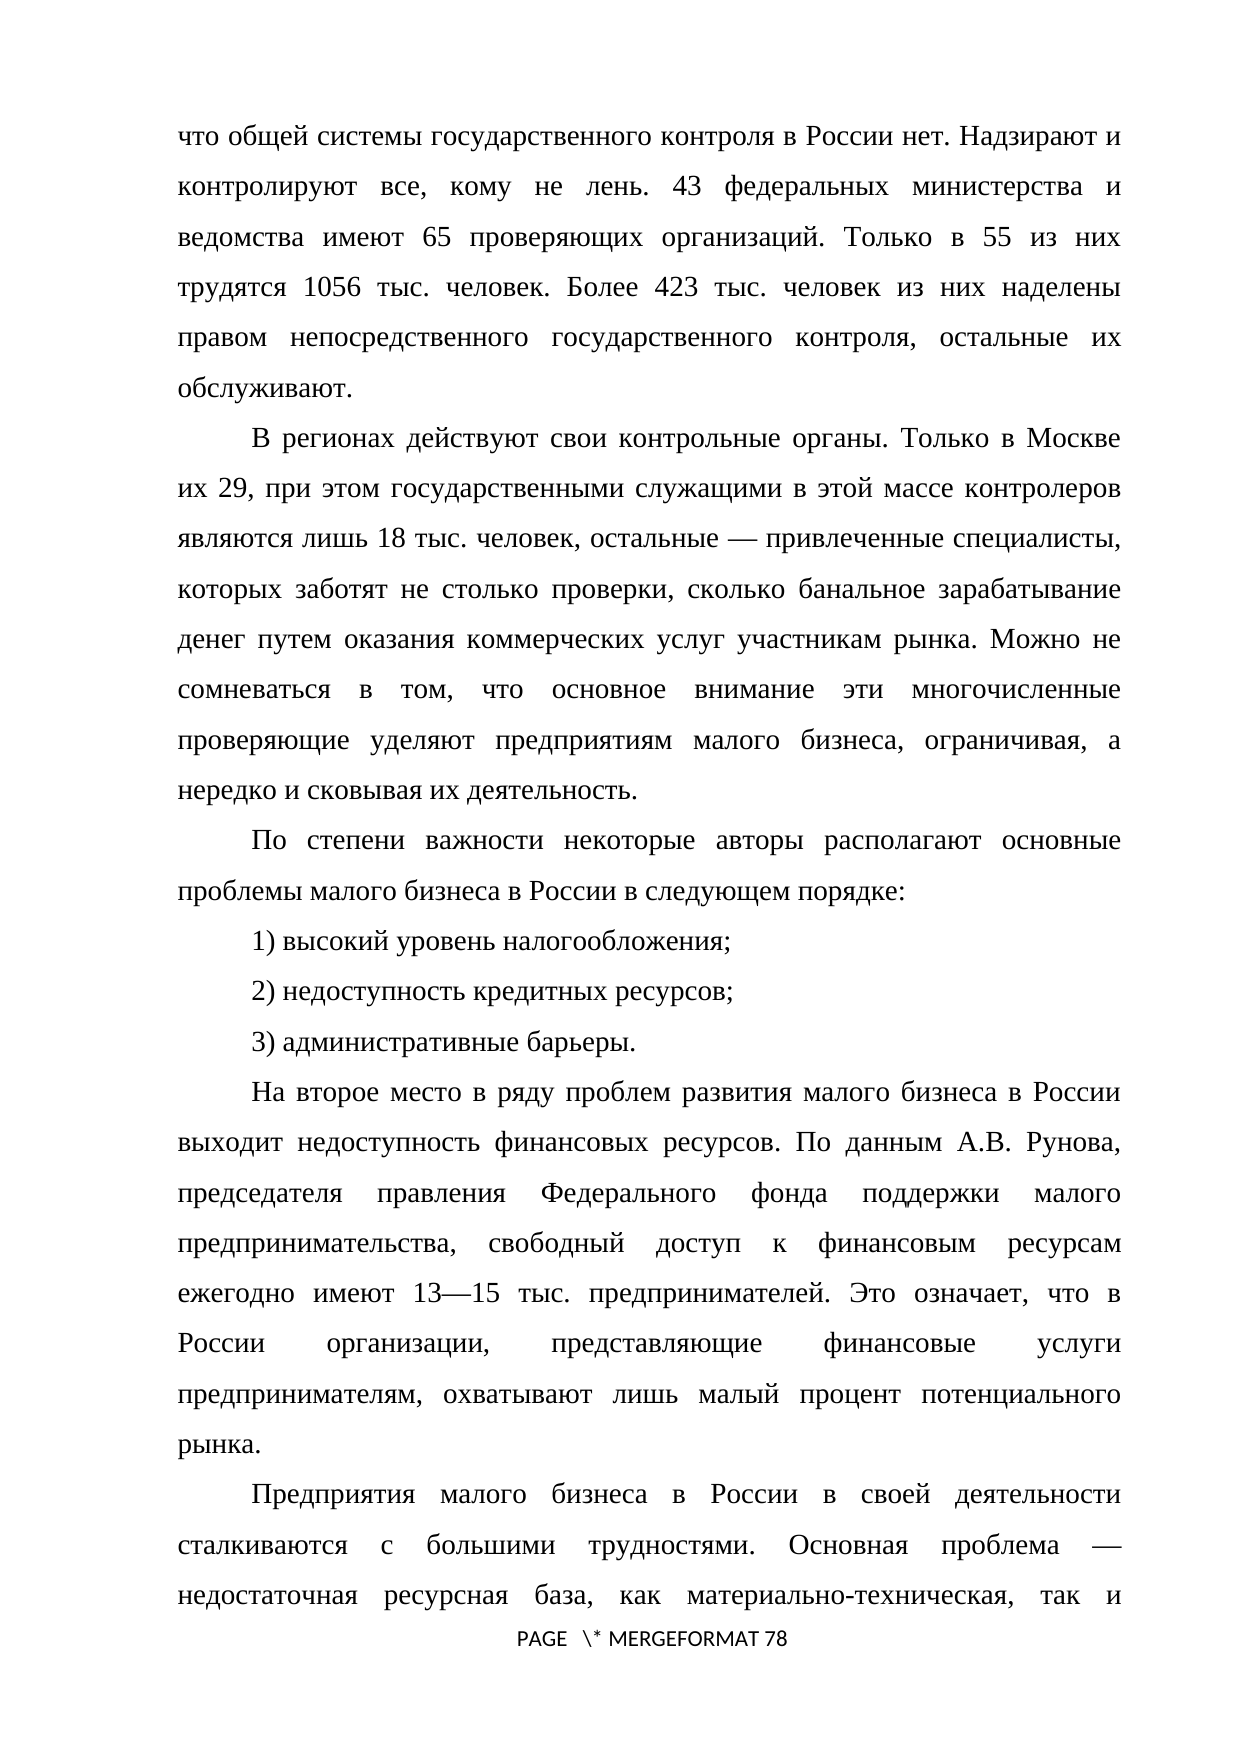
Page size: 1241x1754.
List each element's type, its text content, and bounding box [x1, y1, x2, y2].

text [177, 1477, 1122, 1611]
text В регионах действуют свои контрольные органы. Только в Москве их 29, при этом государственными служащими в этой массе контролеров являются лишь 18 тыс. человек, остальные — привлеченные специалисты, которых заботят не столько проверки, сколько банальное зарабатывание денег путем оказания коммерческих услуг участникам рынка. Можно не сомневаться в том, что основное внимание эти многочисленные проверяющие уделяют предприятиям малого бизнеса, ограничивая, а нередко и сковывая их деятельность. [177, 420, 1122, 806]
text 1) высокий уровень налогообложения; [177, 923, 1122, 957]
text 3) административные барьеры. [177, 1024, 1122, 1057]
text 2) недоступность кредитных ресурсов; [177, 973, 1122, 1007]
text На второе место в ряду проблем развития малого бизнеса в России выходит недоступность финансовых ресурсов. По данным А.В. Рунова, председателя правления Федерального фонда поддержки малого предпринимательства, свободный доступ к финансовым ресурсам ежегодно имеют 13—15 тыс. предпринимателей. Это означает, что в России организации, представляющие финансовые услуги предпринимателям, охватывают лишь малый процент потенциального рынка. [177, 1074, 1122, 1460]
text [177, 118, 1122, 403]
text По степени важности некоторые авторы располагают основные проблемы малого бизнеса в России в следующем порядке: [177, 822, 1122, 906]
